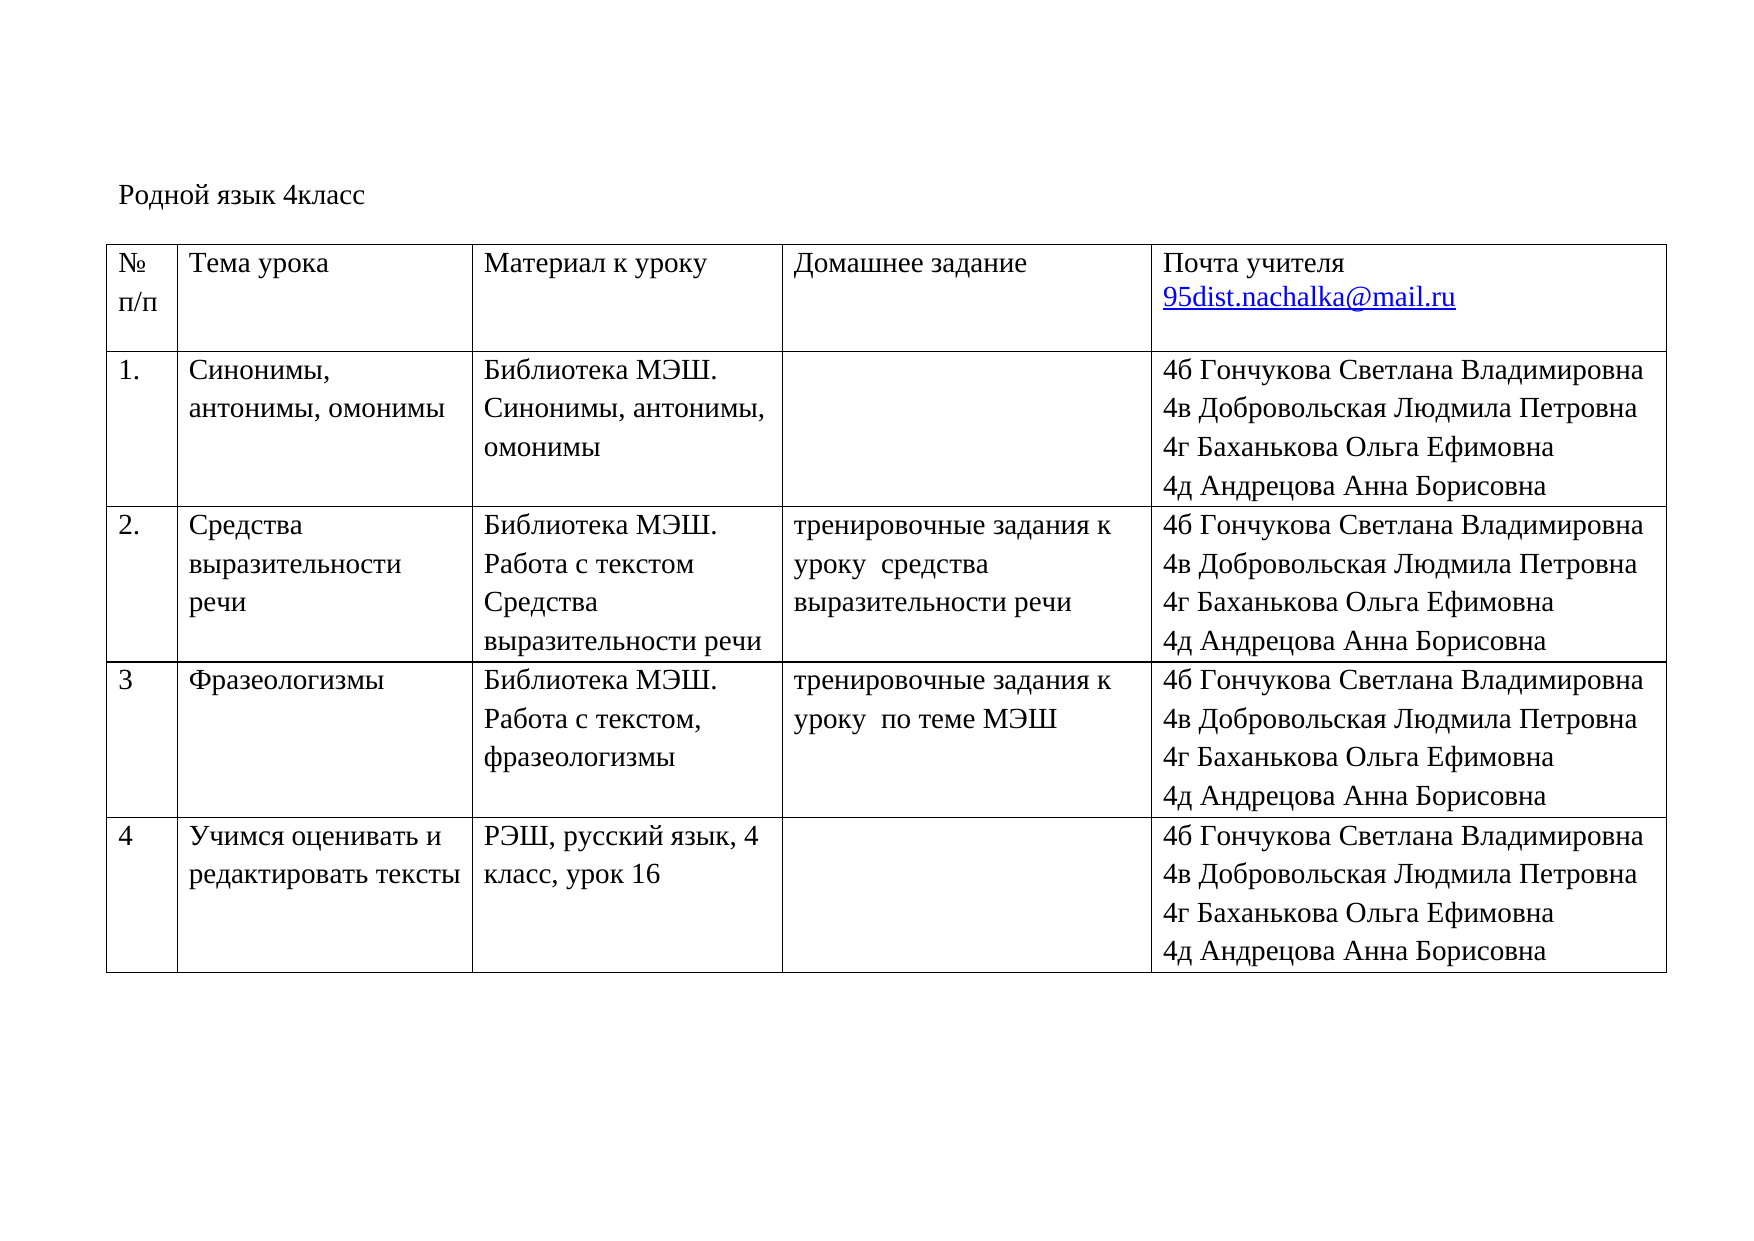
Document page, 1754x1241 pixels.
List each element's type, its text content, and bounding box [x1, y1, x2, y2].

table_cell Синонимы, антонимы, омонимы [178, 352, 472, 506]
table_cell 4б Гончукова Светлана Владимировна 4в Добровольская Людмила Петровна 4г Баханькова Ольга Ефимовна 4д Андрецова Анна Борисовна [1152, 818, 1666, 972]
table_header Материал к уроку [473, 245, 782, 351]
table_cell 4б Гончукова Светлана Владимировна 4в Добровольская Людмила Петровна 4г Баханькова Ольга Ефимовна 4д Андрецова Анна Борисовна [1152, 507, 1666, 661]
table_cell Библиотека МЭШ. Работа с текстом, фразеологизмы [473, 663, 782, 817]
table_cell [783, 818, 1151, 972]
table_cell Средства выразительности речи [178, 507, 472, 661]
text Родной язык 4класс [118, 177, 1636, 211]
table_cell РЭШ, русский язык, 4 класс, урок 16 [473, 818, 782, 972]
table_header Тема урока [178, 245, 472, 351]
table_header Почта учителя 95dist.nachalka@mail.ru [1152, 245, 1666, 351]
table_cell тренировочные задания к уроку по теме МЭШ [783, 663, 1151, 817]
table_cell Библиотека МЭШ. Синонимы, антонимы, омонимы [473, 352, 782, 506]
table_cell тренировочные задания к уроку средства выразительности речи [783, 507, 1151, 661]
table_cell Фразеологизмы [178, 663, 472, 817]
table_cell 4б Гончукова Светлана Владимировна 4в Добровольская Людмила Петровна 4г Баханькова Ольга Ефимовна 4д Андрецова Анна Борисовна [1152, 352, 1666, 506]
table_cell 4 [107, 818, 177, 972]
table_cell 4б Гончукова Светлана Владимировна 4в Добровольская Людмила Петровна 4г Баханькова Ольга Ефимовна 4д Андрецова Анна Борисовна [1152, 663, 1666, 817]
table_cell 3 [107, 663, 177, 817]
table_header Домашнее задание [783, 245, 1151, 351]
table_cell [783, 352, 1151, 506]
table_cell 1. [107, 352, 177, 506]
table_cell 2. [107, 507, 177, 661]
table_cell Библиотека МЭШ. Работа с текстом Средства выразительности речи [473, 507, 782, 661]
table_cell Учимся оценивать и редактировать тексты [178, 818, 472, 972]
table_header № п/п [107, 245, 177, 351]
